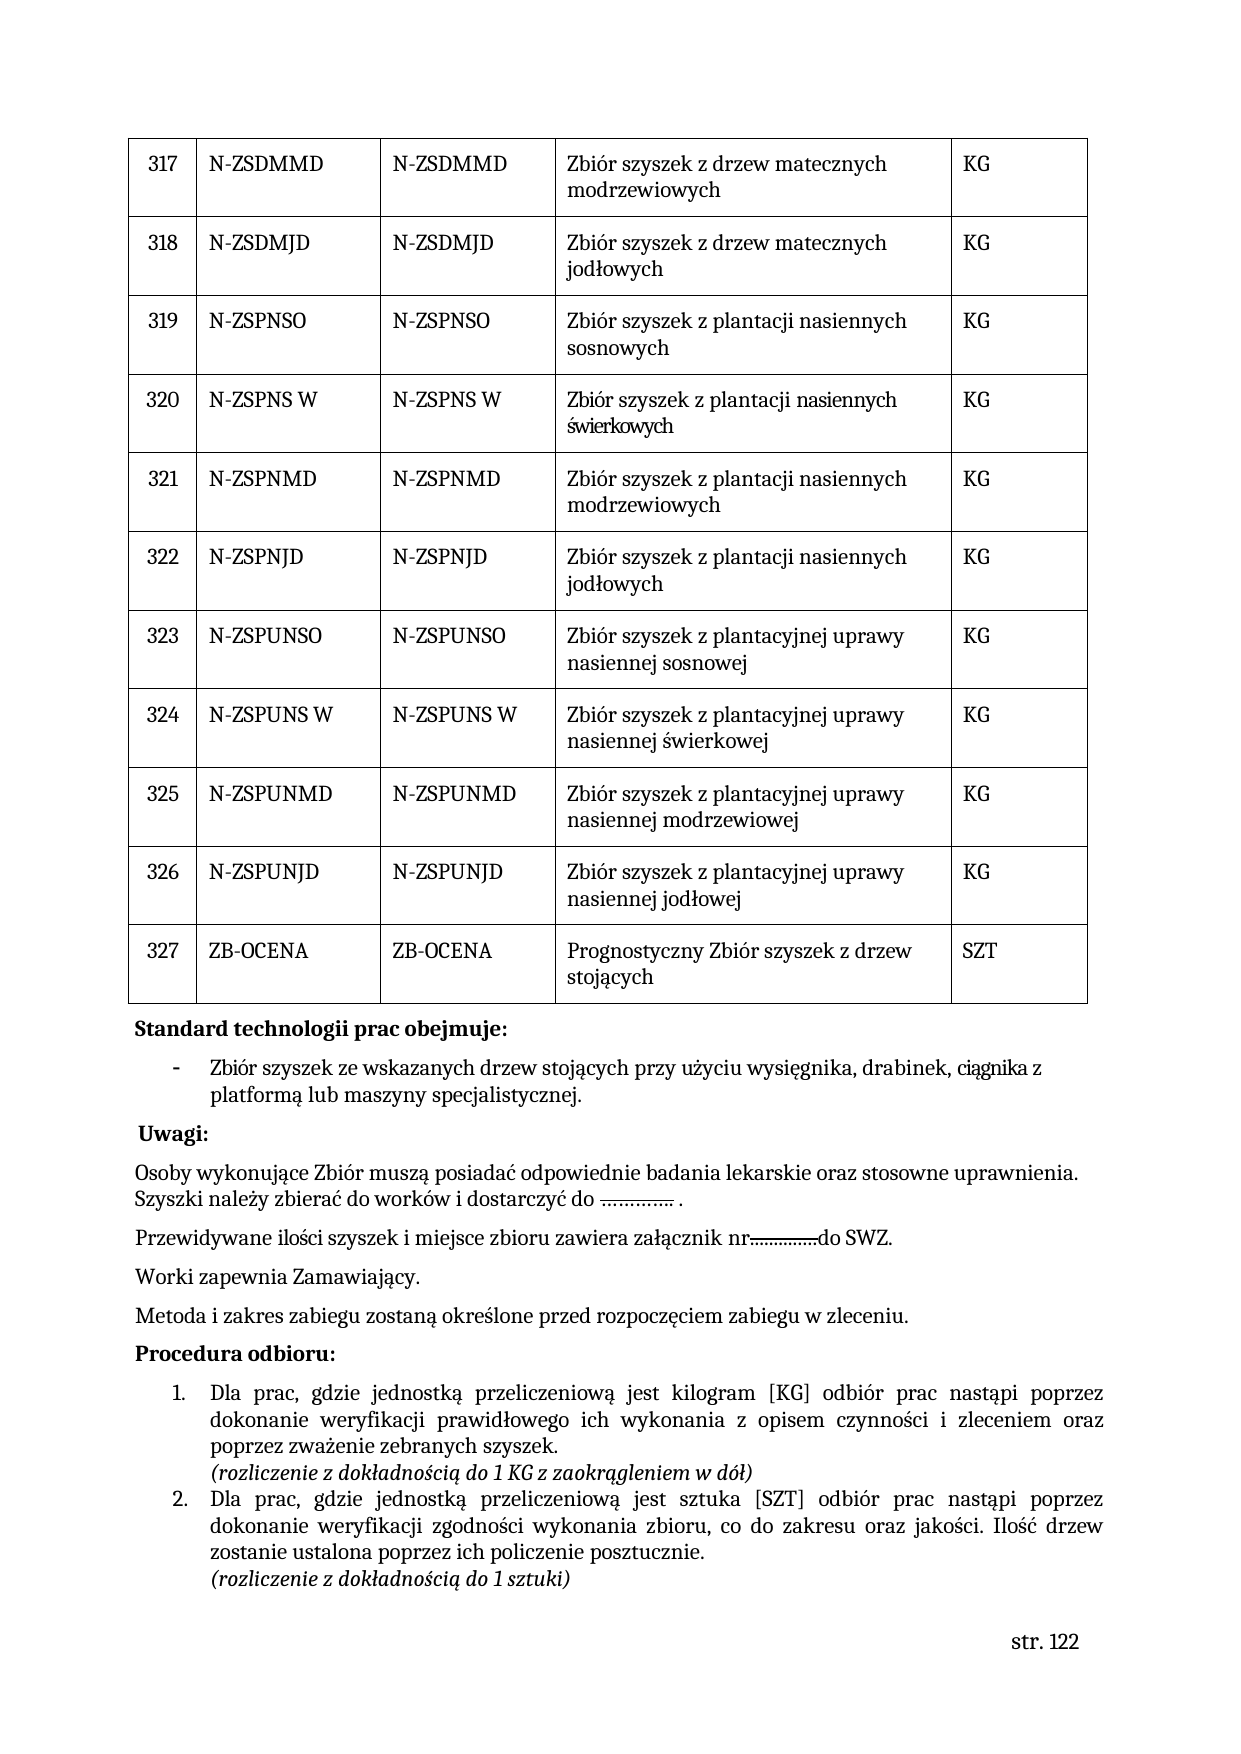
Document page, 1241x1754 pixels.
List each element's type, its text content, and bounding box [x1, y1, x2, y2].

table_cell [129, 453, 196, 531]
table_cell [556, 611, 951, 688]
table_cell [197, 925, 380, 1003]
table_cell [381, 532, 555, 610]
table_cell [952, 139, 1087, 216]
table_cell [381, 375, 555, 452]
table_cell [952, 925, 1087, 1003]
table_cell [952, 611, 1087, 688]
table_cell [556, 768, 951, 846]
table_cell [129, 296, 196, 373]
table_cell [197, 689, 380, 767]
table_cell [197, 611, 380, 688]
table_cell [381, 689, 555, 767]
text  Zbiór szyszek ze wskazanych drzew stojących przy użyciu wysięgnika, drabinek, ciągnika z platformą lub maszyny specjalistycznej. [172, 1055, 1101, 1108]
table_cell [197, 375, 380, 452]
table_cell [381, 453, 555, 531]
subtitle Procedura odbioru: [135, 1341, 1132, 1368]
text Metoda i zakres zabiegu zostaną określone przed rozpoczęciem zabiegu w zleceniu. [135, 1302, 1132, 1329]
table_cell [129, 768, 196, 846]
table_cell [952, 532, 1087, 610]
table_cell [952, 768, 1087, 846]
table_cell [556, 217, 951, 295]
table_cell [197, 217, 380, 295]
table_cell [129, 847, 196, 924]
text Uwagi: [138, 1121, 1101, 1147]
list (rozliczenie z dokładnością do 1 sztuki) [210, 1565, 1105, 1592]
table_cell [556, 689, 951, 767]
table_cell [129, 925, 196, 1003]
text Worki zapewnia Zamawiający. [135, 1263, 1132, 1290]
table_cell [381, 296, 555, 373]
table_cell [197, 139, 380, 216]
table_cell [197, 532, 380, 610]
text Przewidywane ilości szyszek i miejsce zbioru zawiera załącznik nr do SWZ. [135, 1225, 1132, 1251]
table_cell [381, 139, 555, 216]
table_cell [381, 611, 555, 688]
text Osoby wykonujące Zbiór muszą posiadać odpowiednie badania lekarskie oraz stosowne uprawnienia. Szyszki należy zbierać do worków i dostarczyć do …………. . [135, 1159, 1106, 1212]
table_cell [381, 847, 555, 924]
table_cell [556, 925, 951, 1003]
text Standard technologii prac obejmuje: [135, 1016, 1132, 1043]
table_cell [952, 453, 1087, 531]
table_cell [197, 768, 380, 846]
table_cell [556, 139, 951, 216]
text (rozliczenie z dokładnością do 1 KG z zaokrągleniem w dół) [210, 1459, 1132, 1486]
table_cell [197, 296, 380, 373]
list Dla prac, gdzie jednostką przeliczeniową jest sztuka [SZT] odbiór prac nastąpi poprzez dokonanie weryfikacji zgodności wykonania zbioru, co do zakresu oraz jakości. Ilość drzew zostanie ustalona poprzez ich policzenie posztucznie. [172, 1486, 1105, 1565]
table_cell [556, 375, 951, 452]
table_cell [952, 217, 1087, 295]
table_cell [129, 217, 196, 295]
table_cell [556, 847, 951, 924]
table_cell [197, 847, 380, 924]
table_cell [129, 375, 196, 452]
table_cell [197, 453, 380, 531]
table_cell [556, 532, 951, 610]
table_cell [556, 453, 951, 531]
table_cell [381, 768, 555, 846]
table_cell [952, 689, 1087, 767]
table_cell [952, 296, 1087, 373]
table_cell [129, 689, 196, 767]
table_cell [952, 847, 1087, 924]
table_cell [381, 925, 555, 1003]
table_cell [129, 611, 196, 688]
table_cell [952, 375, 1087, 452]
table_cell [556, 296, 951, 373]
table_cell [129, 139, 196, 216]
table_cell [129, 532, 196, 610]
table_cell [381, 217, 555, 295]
list Dla prac, gdzie jednostką przeliczeniową jest kilogram [KG] odbiór prac nastąpi poprzez dokonanie weryfikacji prawidłowego ich wykonania z opisem czynności i zleceniem oraz poprzez zważenie zebranych szyszek. [172, 1380, 1106, 1459]
